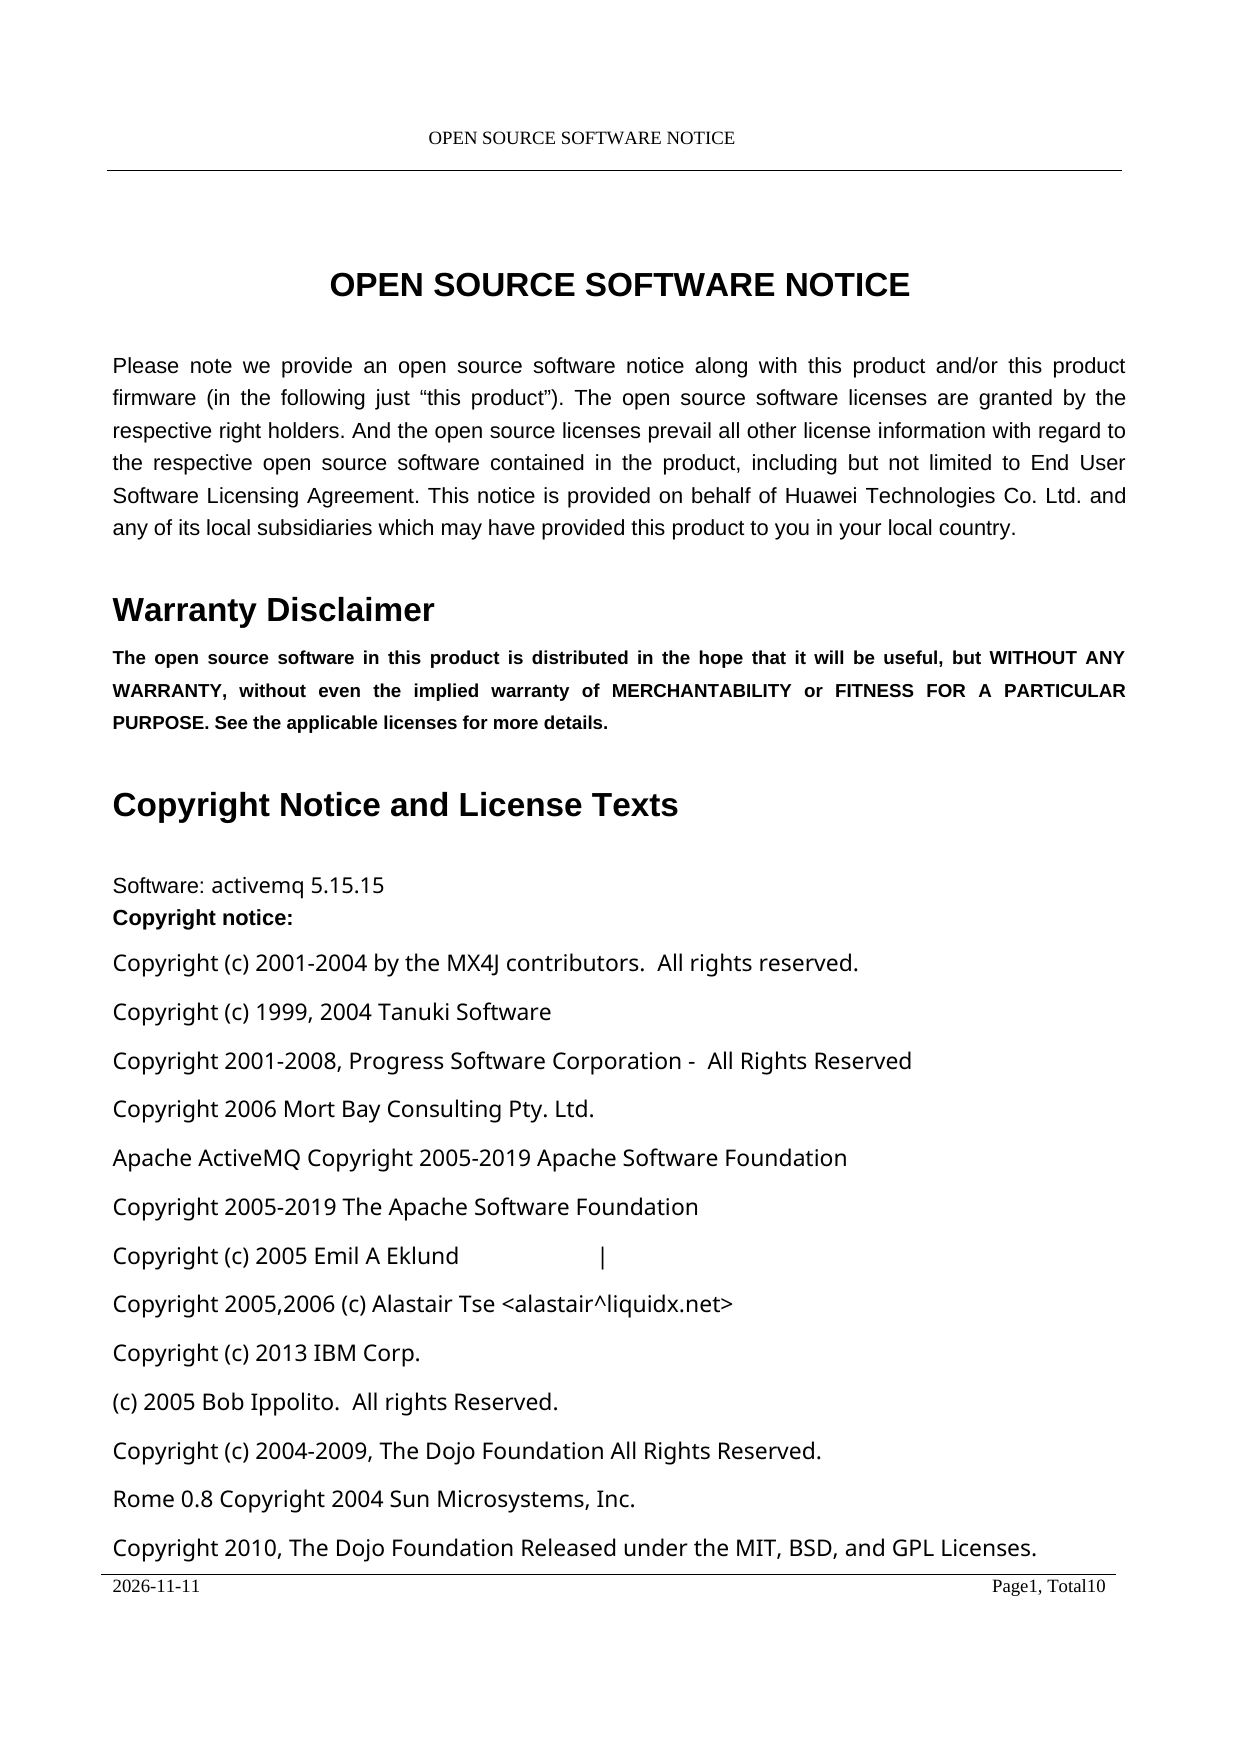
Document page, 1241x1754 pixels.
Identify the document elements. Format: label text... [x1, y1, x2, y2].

text Please note we provide an open source software notice along with this product and/or this product firmware (in the following just “this product”). The open source software licenses are granted by the respective right holders. And the open source licenses prevail all other license information with regard to the respective open source software contained in the product, including but not limited to End User Software Licensing Agreement. This notice is provided on behalf of Huawei Technologies Co. Ltd. and any of its local subsidiaries which may have provided this product to you in your local country. [112, 349, 1128, 544]
text OPEN SOURCE SOFTWARE NOTICE [112, 251, 1128, 316]
text Software: activemq 5.15.15 [112, 869, 1128, 901]
text Copyright notice: [112, 901, 1128, 934]
text Copyright Notice and License Texts [112, 771, 1128, 836]
text Warranty Disclaimer [112, 576, 1128, 641]
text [112, 947, 1128, 1564]
text The open source software in this product is distributed in the hope that it will be useful, but WITHOUT ANY WARRANTY, without even the implied warranty of MERCHANTABILITY or FITNESS FOR A PARTICULAR PURPOSE. See the applicable licenses for more details. [112, 641, 1128, 739]
